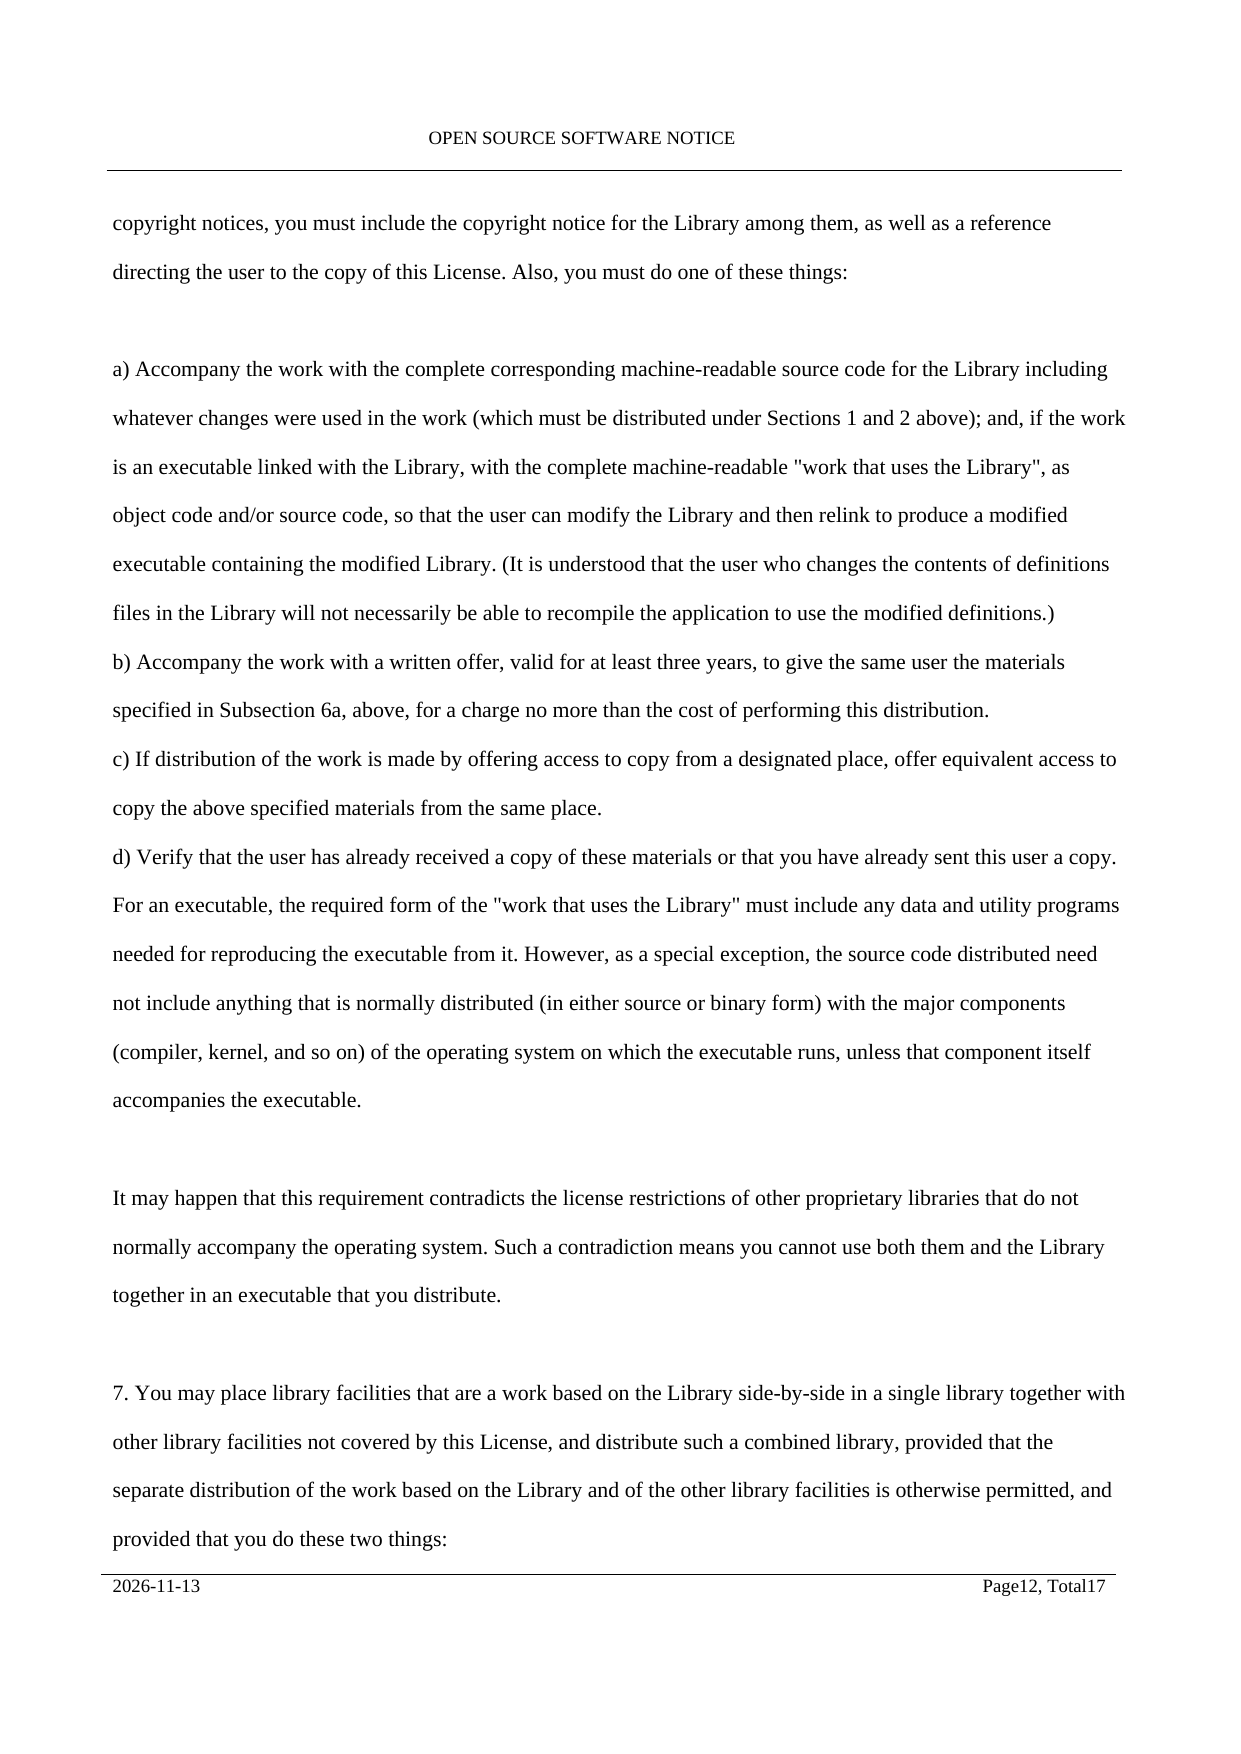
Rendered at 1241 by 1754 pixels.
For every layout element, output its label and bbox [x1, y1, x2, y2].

text [112, 206, 1128, 1555]
